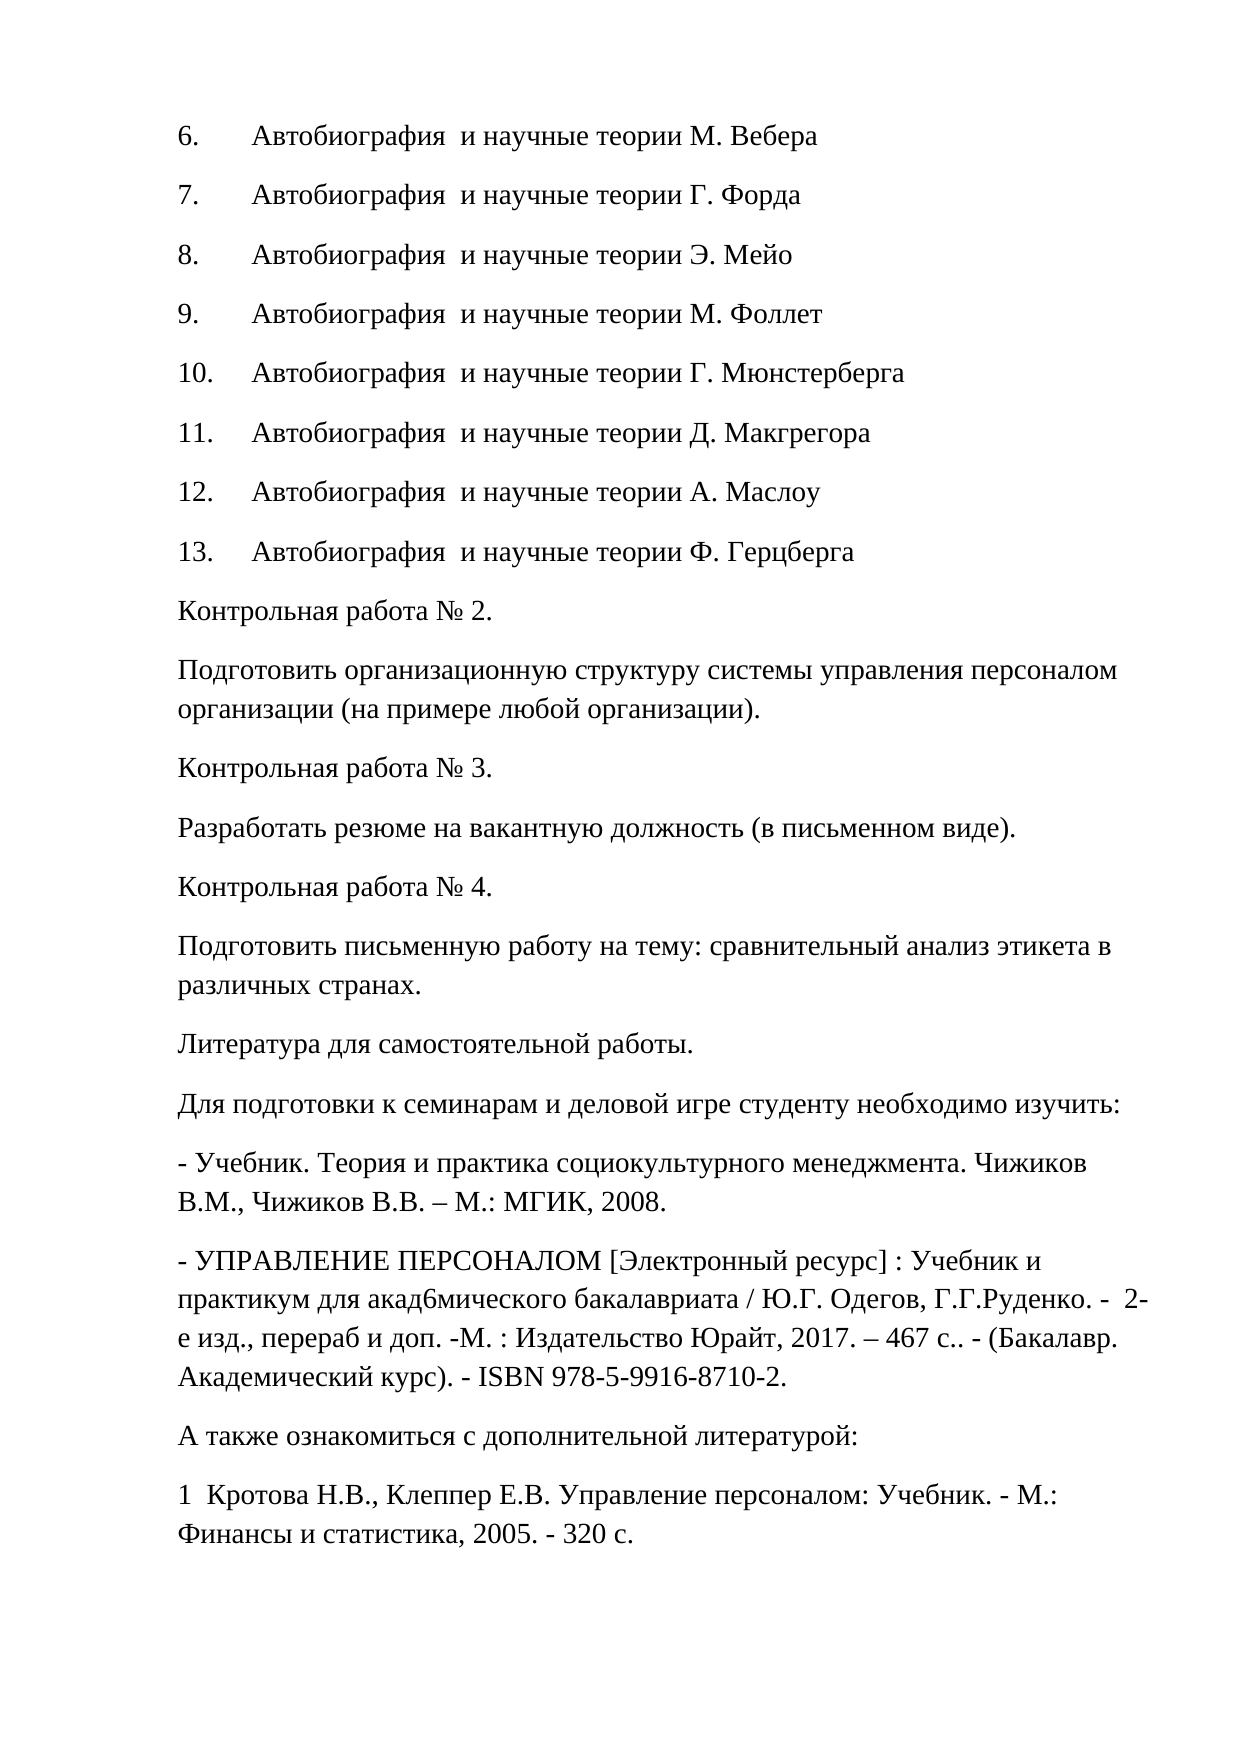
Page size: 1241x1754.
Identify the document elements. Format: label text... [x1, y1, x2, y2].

text Контрольная работа № 2. [177, 593, 1152, 627]
text 1 Кротова Н.В., Клеппер Е.В. Управление персоналом: Учебник. - М.: Финансы и статистика, 2005. - 320 с. [177, 1477, 1152, 1549]
text 13. Автобиография и научные теории Ф. Герцберга [177, 534, 1152, 567]
text - Учебник. Теория и практика социокультурного менеджмента. Чижиков В.М., Чижиков В.В. – М.: МГИК, 2008. [177, 1145, 1152, 1217]
text А также ознакомиться с дополнительной литературой: [177, 1418, 1152, 1452]
text Разработать резюме на вакантную должность (в письменном виде). [177, 810, 1152, 843]
text 8. Автобиография и научные теории Э. Мейо [177, 237, 1152, 270]
text 12. Автобиография и научные теории А. Маслоу [177, 474, 1152, 508]
text 6. Автобиография и научные теории М. Вебера [177, 118, 1152, 152]
text 10. Автобиография и научные теории Г. Мюнстерберга [177, 356, 1152, 389]
text Подготовить письменную работу на тему: сравнительный анализ этикета в различных странах. [177, 928, 1152, 1001]
text Подготовить организационную структуру системы управления персоналом организации (на примере любой организации). [177, 652, 1152, 724]
text Литература для самостоятельной работы. [177, 1026, 1152, 1060]
text 9. Автобиография и научные теории М. Фоллет [177, 296, 1152, 330]
text Контрольная работа № 4. [177, 869, 1152, 903]
text 11. Автобиография и научные теории Д. Макгрегора [177, 415, 1152, 448]
text Для подготовки к семинарам и деловой игре студенту необходимо изучить: [177, 1086, 1152, 1119]
text - УПРАВЛЕНИЕ ПЕРСОНАЛОМ [Электронный ресурс] : Учебник и практикум для акад6мического бакалавриата / Ю.Г. Одегов, Г.Г.Руденко. - 2-е изд., перераб и доп. -М. : Издательство Юрайт, 2017. – 467 с.. - (Бакалавр. Академический курс). - ISBN 978-5-9916-8710-2. [177, 1243, 1152, 1392]
text Контрольная работа № 3. [177, 750, 1152, 784]
text 7. Автобиография и научные теории Г. Форда [177, 177, 1152, 211]
